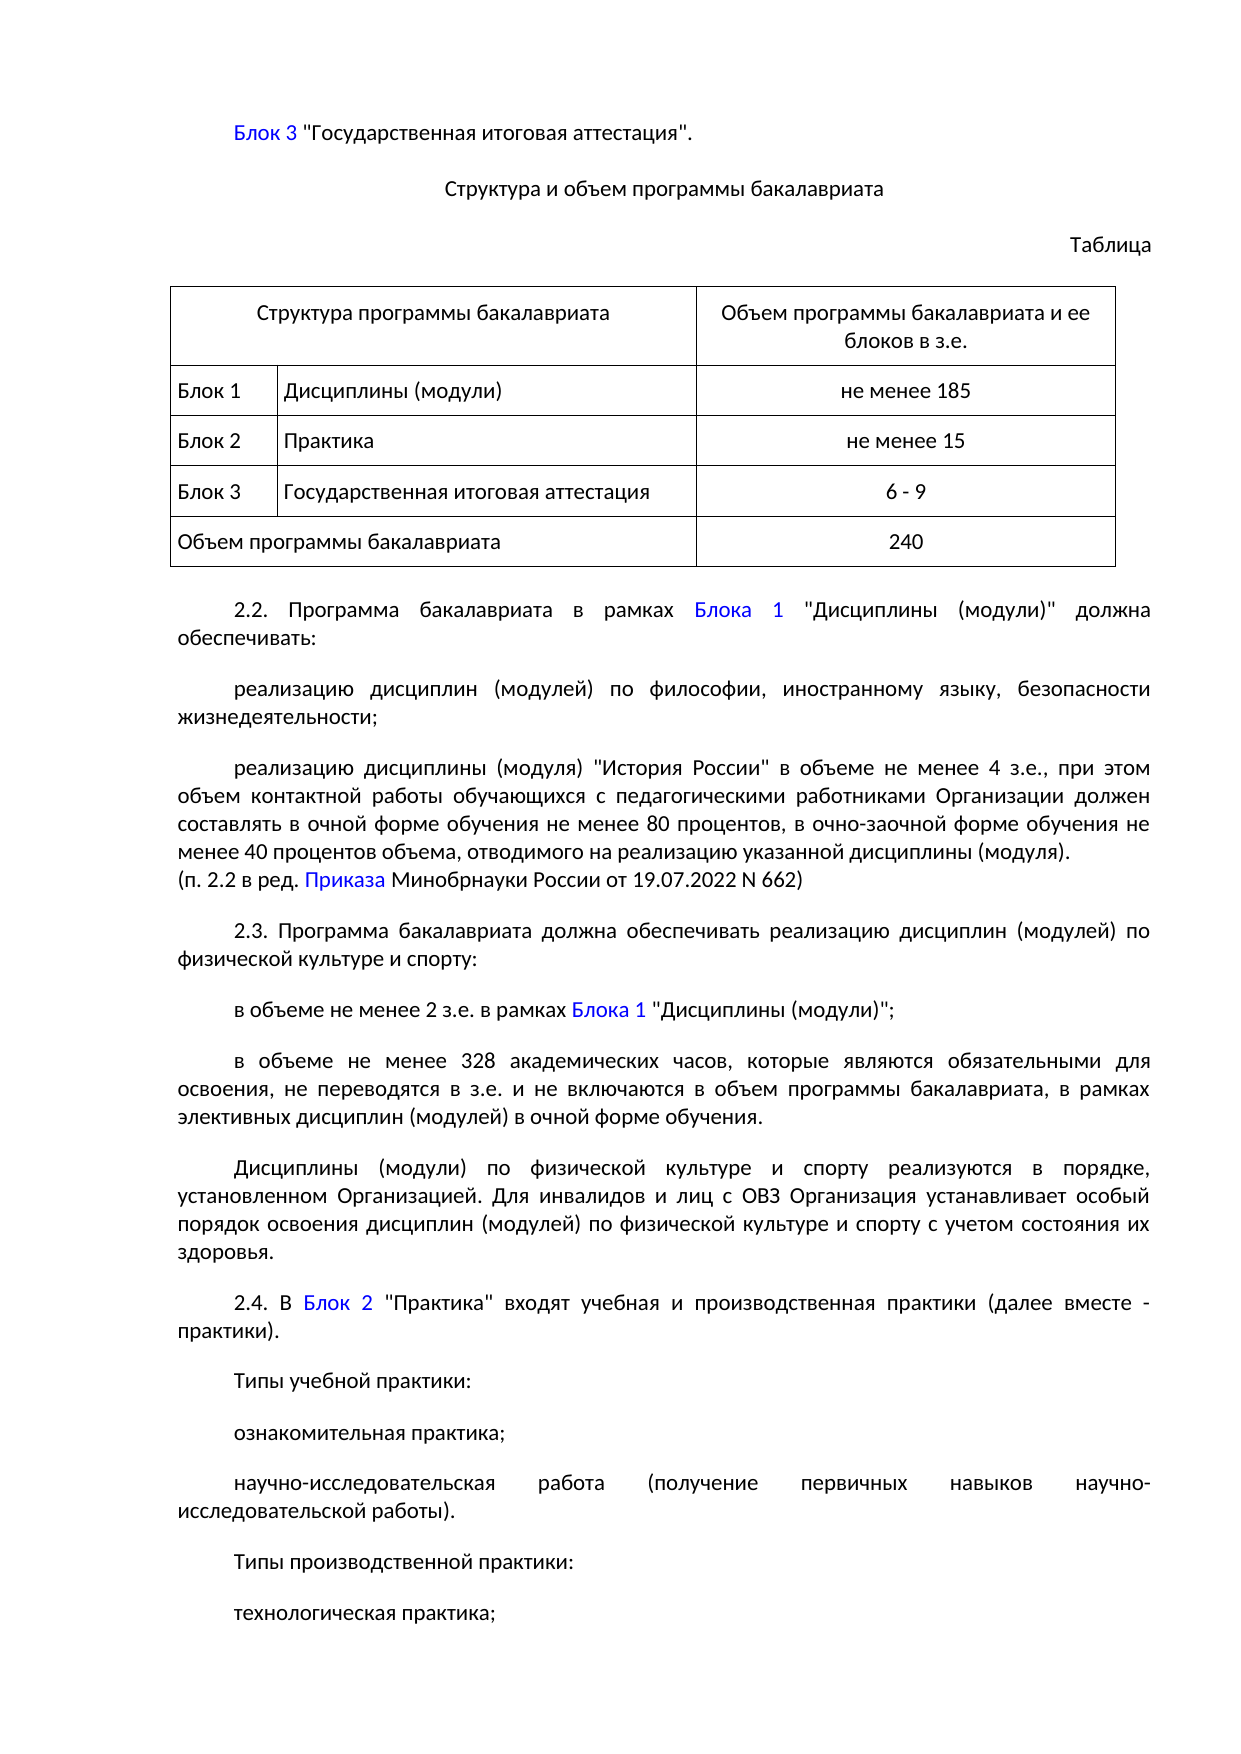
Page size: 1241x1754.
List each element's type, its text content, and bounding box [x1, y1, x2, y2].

text реализацию дисциплин (модулей) по философии, иностранному языку, безопасности жизнедеятельности; [177, 674, 1152, 730]
text Структура и объем программы бакалавриата [177, 174, 1152, 202]
table_cell Практика [278, 416, 696, 465]
text Типы производственной практики: [177, 1547, 1152, 1576]
text 2.2. Программа бакалавриата в рамках Блока 1 "Дисциплины (модули)" должна обеспечивать: [177, 595, 1152, 651]
table_cell Блок 2 [171, 416, 277, 465]
text технологическая практика; [177, 1598, 1152, 1626]
text ознакомительная практика; [177, 1418, 1152, 1446]
text в объеме не менее 328 академических часов, которые являются обязательными для освоения, не переводятся в з.е. и не включаются в объем программы бакалавриата, в рамках элективных дисциплин (модулей) в очной форме обучения. [177, 1046, 1152, 1130]
table_cell Дисциплины (модули) [278, 366, 696, 415]
text Типы учебной практики: [177, 1367, 1152, 1395]
table_cell Государственная итоговая аттестация [278, 466, 696, 516]
text 2.3. Программа бакалавриата должна обеспечивать реализацию дисциплин (модулей) по физической культуре и спорту: [177, 916, 1152, 972]
table_cell не менее 15 [697, 416, 1115, 465]
text Блок 3 "Государственная итоговая аттестация". [177, 118, 1152, 146]
text в объеме не менее 2 з.е. в рамках Блока 1 "Дисциплины (модули)"; [177, 995, 1152, 1023]
table_header Объем программы бакалавриата и ее блоков в з.е. [697, 287, 1115, 364]
table_cell Блок 1 [171, 366, 277, 415]
table_cell 6 - 9 [697, 466, 1115, 516]
text (п. 2.2 в ред. Приказа Минобрнауки России от 19.07.2022 N 662) [177, 865, 1152, 893]
table_cell не менее 185 [697, 366, 1115, 415]
table_header Структура программы бакалавриата [171, 287, 696, 364]
table_cell Блок 3 [171, 466, 277, 516]
text реализацию дисциплины (модуля) "История России" в объеме не менее 4 з.е., при этом объем контактной работы обучающихся с педагогическими работниками Организации должен составлять в очной форме обучения не менее 80 процентов, в очно-заочной форме обучения не менее 40 процентов объема, отводимого на реализацию указанной дисциплины (модуля). [177, 753, 1152, 865]
table_cell 240 [697, 517, 1115, 566]
table_cell Объем программы бакалавриата [171, 517, 696, 566]
text 2.4. В Блок 2 "Практика" входят учебная и производственная практики (далее вместе - практики). [177, 1288, 1152, 1344]
text Таблица [177, 230, 1152, 258]
text научно-исследовательская работа (получение первичных навыков научно-исследовательской работы). [177, 1468, 1152, 1524]
text Дисциплины (модули) по физической культуре и спорту реализуются в порядке, установленном Организацией. Для инвалидов и лиц с ОВЗ Организация устанавливает особый порядок освоения дисциплин (модулей) по физической культуре и спорту с учетом состояния их здоровья. [177, 1153, 1152, 1265]
